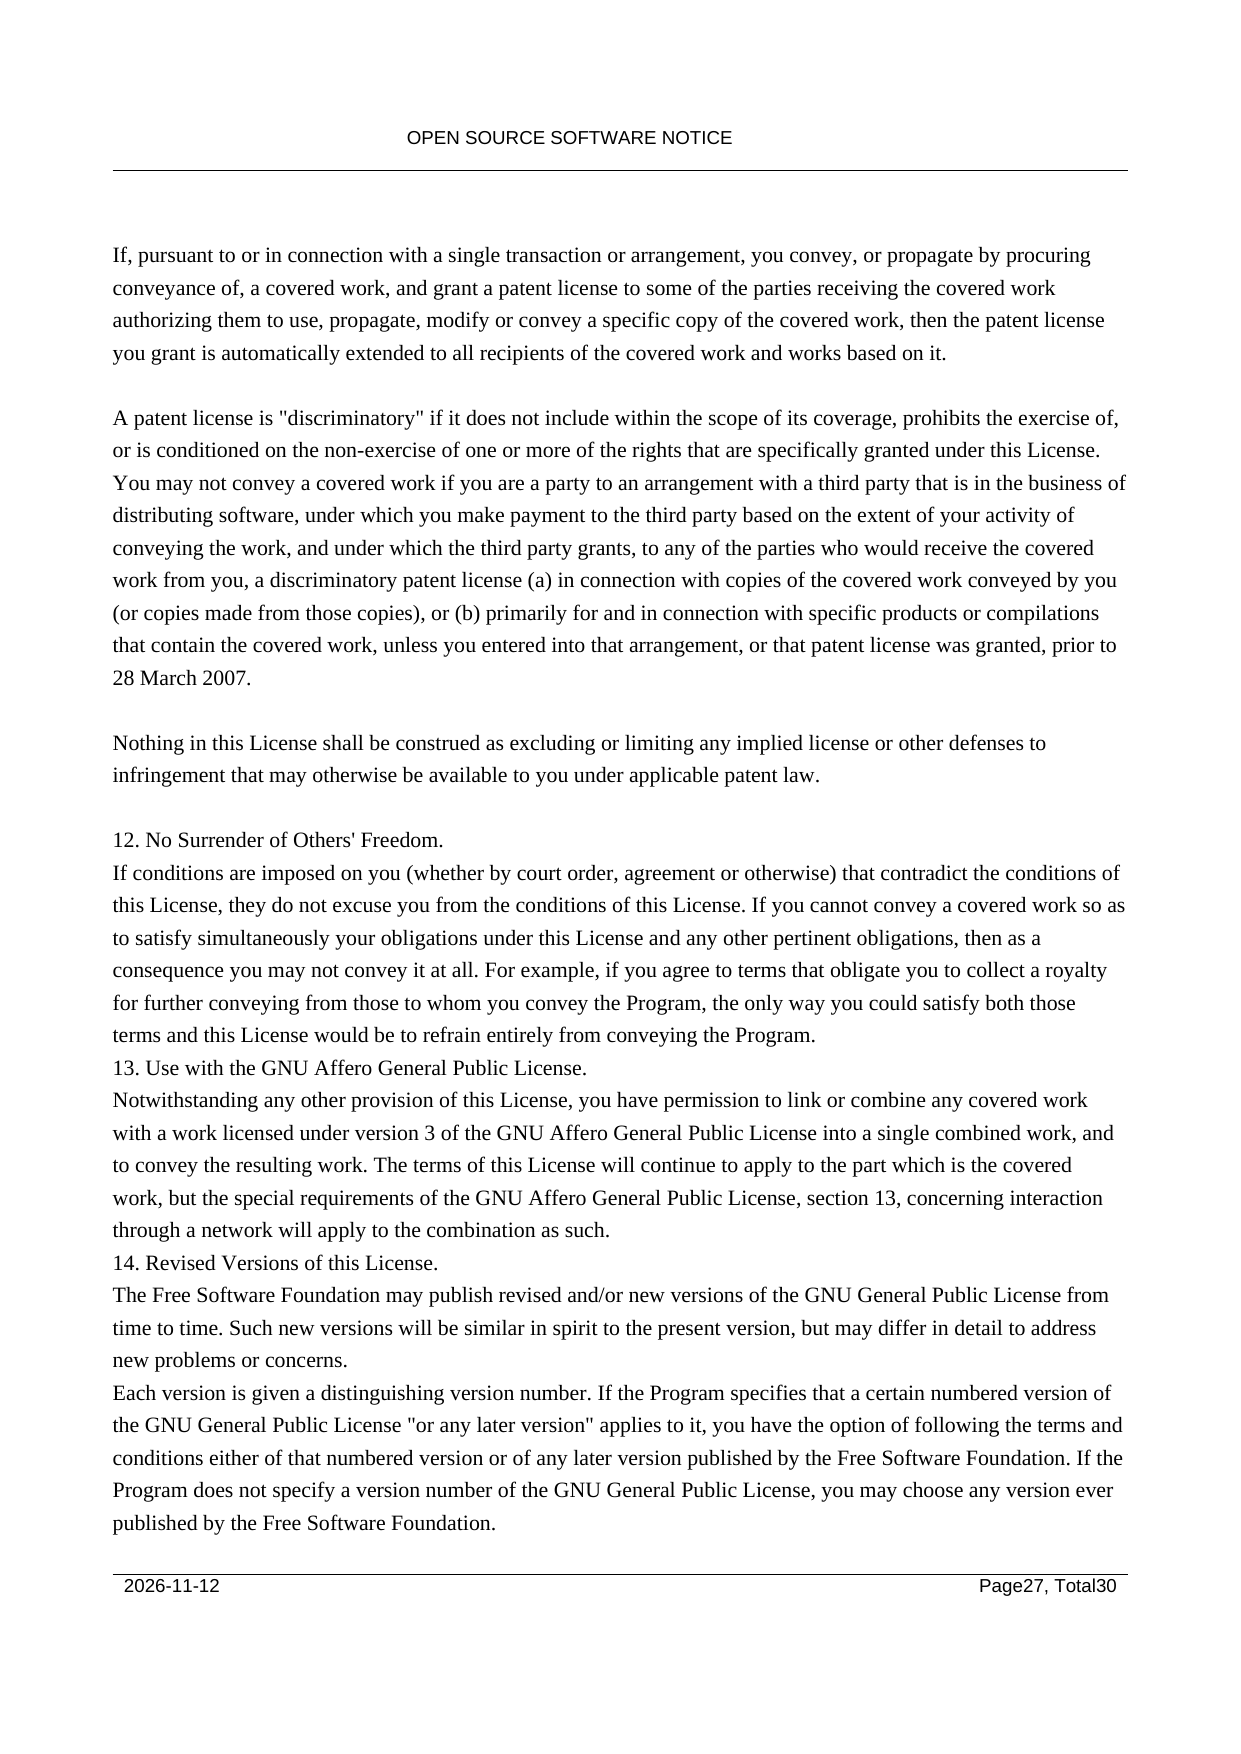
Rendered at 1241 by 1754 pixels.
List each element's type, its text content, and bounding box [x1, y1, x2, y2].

text 13. Use with the GNU Affero General Public License. [112, 1051, 1128, 1084]
text Each version is given a distinguishing version number. If the Program specifies that a certain numbered version of the GNU General Public License "or any later version" applies to it, you have the option of following the terms and conditions either of that numbered version or of any later version published by the Free Software Foundation. If the Program does not specify a version number of the GNU General Public License, you may choose any version ever published by the Free Software Foundation. [112, 1376, 1128, 1539]
text The Free Software Foundation may publish revised and/or new versions of the GNU General Public License from time to time. Such new versions will be similar in spirit to the present version, but may differ in detail to address new problems or concerns. [112, 1279, 1128, 1376]
text Notwithstanding any other provision of this License, you have permission to link or combine any covered work with a work licensed under version 3 of the GNU Affero General Public License into a single combined work, and to convey the resulting work. The terms of this License will continue to apply to the part which is the covered work, but the special requirements of the GNU Affero General Public License, section 13, concerning interaction through a network will apply to the combination as such. [112, 1084, 1128, 1246]
text If, pursuant to or in connection with a single transaction or arrangement, you convey, or propagate by procuring conveyance of, a covered work, and grant a patent license to some of the parties receiving the covered work authorizing them to use, propagate, modify or convey a specific copy of the covered work, then the patent license you grant is automatically extended to all recipients of the covered work and works based on it. [112, 239, 1128, 369]
text 12. No Surrender of Others' Freedom. [112, 824, 1128, 856]
text A patent license is "discriminatory" if it does not include within the scope of its coverage, prohibits the exercise of, or is conditioned on the non-exercise of one or more of the rights that are specifically granted under this License. You may not convey a covered work if you are a party to an arrangement with a third party that is in the business of distributing software, under which you make payment to the third party based on the extent of your activity of conveying the work, and under which the third party grants, to any of the parties who would receive the covered work from you, a discriminatory patent license (a) in connection with copies of the covered work conveyed by you (or copies made from those copies), or (b) primarily for and in connection with specific products or compilations that contain the covered work, unless you entered into that arrangement, or that patent license was granted, prior to 28 March 2007. [112, 401, 1128, 694]
text 14. Revised Versions of this License. [112, 1246, 1128, 1279]
text If conditions are imposed on you (whether by court order, agreement or otherwise) that contradict the conditions of this License, they do not excuse you from the conditions of this License. If you cannot convey a covered work so as to satisfy simultaneously your obligations under this License and any other pertinent obligations, then as a consequence you may not convey it at all. For example, if you agree to terms that obligate you to collect a royalty for further conveying from those to whom you convey the Program, the only way you could satisfy both those terms and this License would be to refrain entirely from conveying the Program. [112, 856, 1128, 1051]
text Nothing in this License shall be construed as excluding or limiting any implied license or other defenses to infringement that may otherwise be available to you under applicable patent law. [112, 726, 1128, 791]
